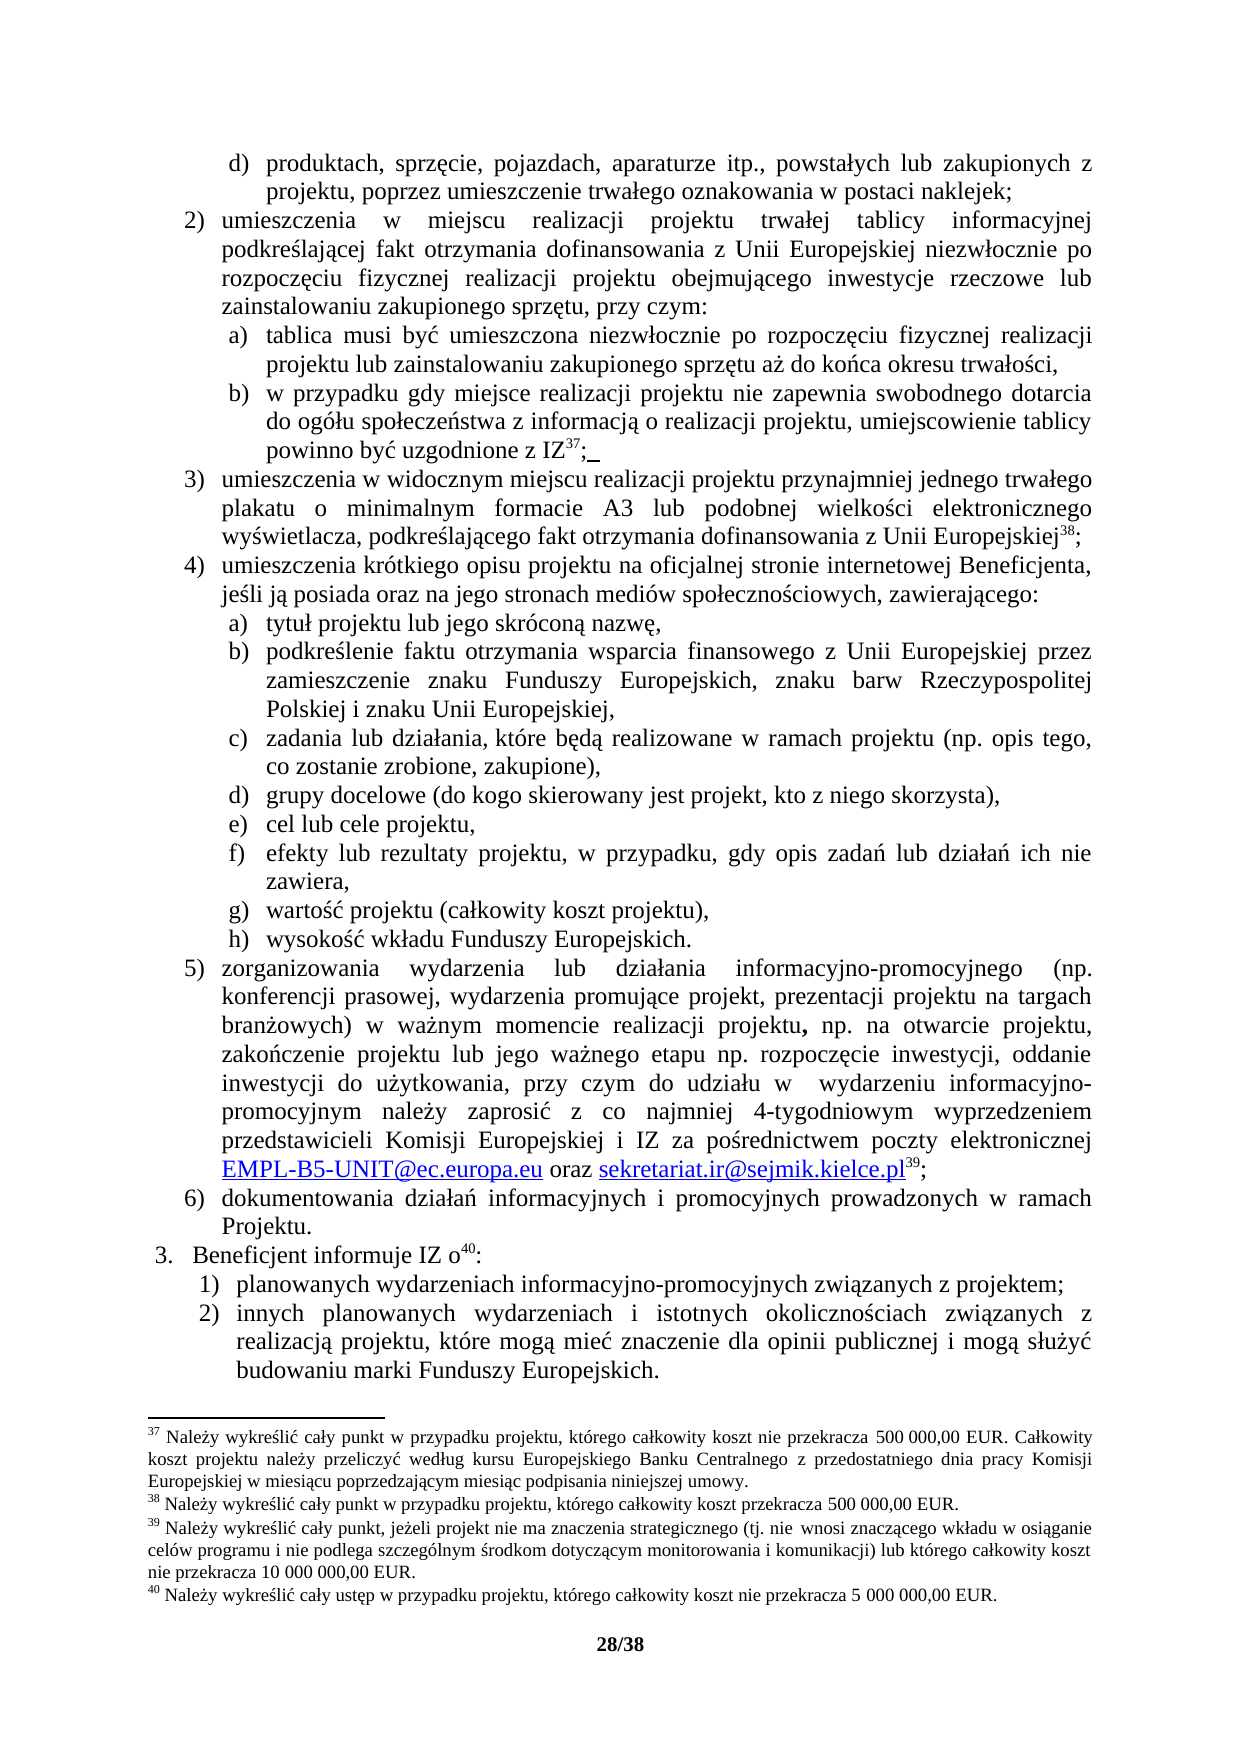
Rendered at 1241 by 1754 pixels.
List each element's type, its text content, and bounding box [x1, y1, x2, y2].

list w przypadku gdy miejsce realizacji projektu nie zapewnia swobodnego dotarcia do ogółu społeczeństwa z informacją o realizacji projektu, umiejscowienie tablicy powinno być uzgodnione z IZ; [228, 378, 1093, 464]
list umieszczenia w widocznym miejscu realizacji projektu przynajmniej jednego trwałego plakatu o minimalnym formacie A3 lub podobnej wielkości elektronicznego wyświetlacza, podkreślającego fakt otrzymania dofinansowania z Unii Europejskiej; [184, 464, 1093, 550]
list dokumentowania działań informacyjnych i promocyjnych prowadzonych w ramach Projektu. [184, 1183, 1093, 1240]
list zorganizowania wydarzenia lub działania informacyjno-promocyjnego (np. konferencji prasowej, wydarzenia promujące projekt, prezentacji projektu na targach branżowych) w ważnym momencie realizacji projektu, np. na otwarcie projektu, zakończenie projektu lub jego ważnego etapu np. rozpoczęcie inwestycji, oddanie inwestycji do użytkowania, przy czym do udziału w wydarzeniu informacyjno-promocyjnym należy zaprosić z co najmniej 4-tygodniowym wyprzedzeniem przedstawicieli Komisji Europejskiej i IZ za pośrednictwem poczty elektronicznej EMPL-B5-UNIT@ec.europa.eu oraz sekretariat.ir@sejmik.kielce.pl; [184, 953, 1093, 1183]
list efekty lub rezultaty projektu, w przypadku, gdy opis zadań lub działań ich nie zawiera, [228, 838, 1093, 895]
list tablica musi być umieszczona niezwłocznie po rozpoczęciu fizycznej realizacji projektu lub zainstalowaniu zakupionego sprzętu aż do końca okresu trwałości, [228, 320, 1093, 378]
list wysokość wkładu Funduszy Europejskich. [228, 924, 1093, 953]
list planowanych wydarzeniach informacyjno-promocyjnych związanych z projektem; [199, 1269, 1093, 1298]
list produktach, sprzęcie, pojazdach, aparaturze itp., powstałych lub zakupionych z projektu, poprzez umieszczenie trwałego oznakowania w postaci naklejek; [228, 148, 1093, 205]
list cel lub cele projektu, [228, 809, 1093, 838]
list innych planowanych wydarzeniach i istotnych okolicznościach związanych z realizacją projektu, które mogą mieć znaczenie dla opinii publicznej i mogą służyć budowaniu marki Funduszy Europejskich. [199, 1298, 1093, 1384]
list wartość projektu (całkowity koszt projektu), [228, 895, 1093, 924]
list grupy docelowe (do kogo skierowany jest projekt, kto z niego skorzysta), [228, 780, 1093, 809]
list umieszczenia w miejscu realizacji projektu trwałej tablicy informacyjnej podkreślającej fakt otrzymania dofinansowania z Unii Europejskiej niezwłocznie po rozpoczęciu fizycznej realizacji projektu obejmującego inwestycje rzeczowe lub zainstalowaniu zakupionego sprzętu, przy czym: [184, 205, 1093, 320]
list umieszczenia krótkiego opisu projektu na oficjalnej stronie internetowej Beneficjenta, jeśli ją posiada oraz na jego stronach mediów społecznościowych, zawierającego: [184, 550, 1093, 608]
list Beneficjent informuje IZ o: [154, 1240, 1093, 1269]
list podkreślenie faktu otrzymania wsparcia finansowego z Unii Europejskiej przez zamieszczenie znaku Funduszy Europejskich, znaku barw Rzeczypospolitej Polskiej i znaku Unii Europejskiej, [228, 636, 1093, 723]
list tytuł projektu lub jego skróconą nazwę, [228, 608, 1093, 636]
list zadania lub działania, które będą realizowane w ramach projektu (np. opis tego, co zostanie zrobione, zakupione), [228, 723, 1093, 780]
